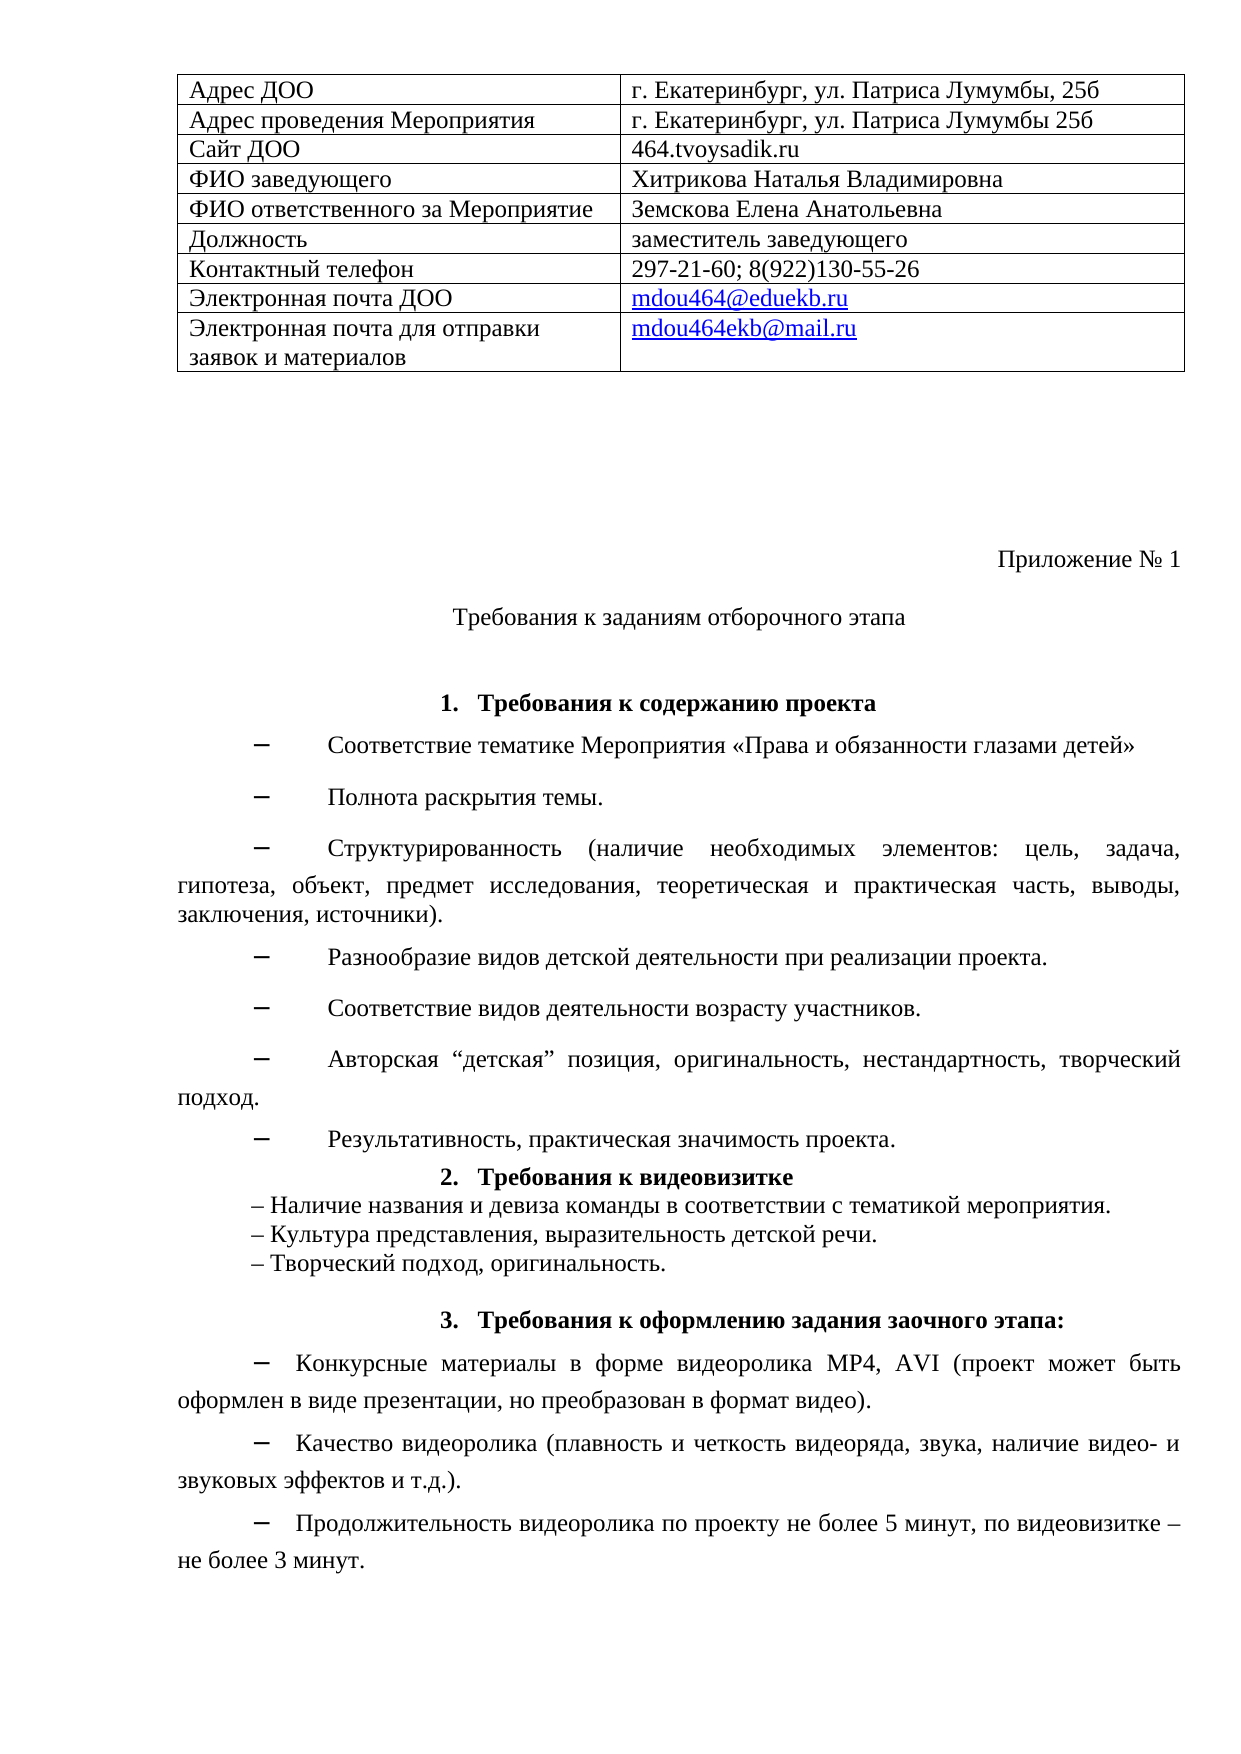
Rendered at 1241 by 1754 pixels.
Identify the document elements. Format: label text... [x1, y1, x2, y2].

list Структурированность (наличие необходимых элементов: цель, задача, гипотеза, объект, предмет исследования, теоретическая и практическая часть, выводы, заключения, источники). [177, 819, 1181, 928]
text Требования к заданиям отборочного этапа [177, 602, 1181, 631]
table_cell Хитрикова Наталья Владимировна [621, 164, 1184, 193]
table_cell mdou464ekb@mail.ru [621, 313, 1184, 371]
list Требования к содержанию проекта [440, 688, 1181, 717]
table_cell г. Екатеринбург, ул. Патриса Лумумбы 25б [621, 105, 1184, 133]
table_cell ФИО заведующего [178, 164, 620, 193]
list Требования к оформлению задания заочного этапа: [440, 1306, 1181, 1334]
table_cell Контактный телефон [178, 254, 620, 282]
text Приложение № 1 [177, 544, 1181, 573]
table_cell Адрес ДОО [178, 75, 620, 104]
table_cell 464.tvoysadik.ru [621, 135, 1184, 163]
list Разнообразие видов детской деятельности при реализации проекта. [177, 928, 1181, 979]
list Продолжительность видеоролика по проекту не более 5 минут, по видеовизитке – не более 3 минут. [177, 1494, 1181, 1574]
list Соответствие тематике Мероприятия «Права и обязанности глазами детей» [177, 717, 1181, 768]
table_cell Электронная почта для отправки заявок и материалов [178, 313, 620, 371]
text – Творческий подход, оригинальность. [177, 1248, 1181, 1277]
table_cell Земскова Елена Анатольевна [621, 194, 1184, 223]
table_cell Адрес проведения Мероприятия [178, 105, 620, 133]
list Качество видеоролика (плавность и четкость видеоряда, звука, наличие видео- и звуковых эффектов и т.д.). [177, 1414, 1181, 1494]
table_cell mdou464@eduekb.ru [621, 284, 1184, 312]
table_cell ФИО ответственного за Мероприятие [178, 194, 620, 223]
table_cell заместитель заведующего [621, 224, 1184, 253]
table_cell 297-21-60; 8(922)130-55-26 [621, 254, 1184, 282]
table_cell Электронная почта ДОО [178, 284, 620, 312]
list Авторская “детская” позиция, оригинальность, нестандартность, творческий подход. [177, 1031, 1181, 1111]
list Конкурсные материалы в форме видеоролика МР4, АVI (проект может быть оформлен в виде презентации, но преобразован в формат видео). [177, 1334, 1181, 1414]
table_cell Должность [178, 224, 620, 253]
table_cell Сайт ДОО [178, 135, 620, 163]
text – Культура представления, выразительность детской речи. [177, 1219, 1181, 1248]
list Соответствие видов деятельности возрасту участников. [177, 979, 1181, 1031]
list Результативность, практическая значимость проекта. [177, 1111, 1181, 1162]
list Требования к видеовизитке [440, 1162, 1181, 1191]
text – Наличие названия и девиза команды в соответствии с тематикой мероприятия. [177, 1191, 1181, 1219]
table_cell г. Екатеринбург, ул. Патриса Лумумбы, 25б [621, 75, 1184, 104]
list Полнота раскрытия темы. [177, 768, 1181, 819]
